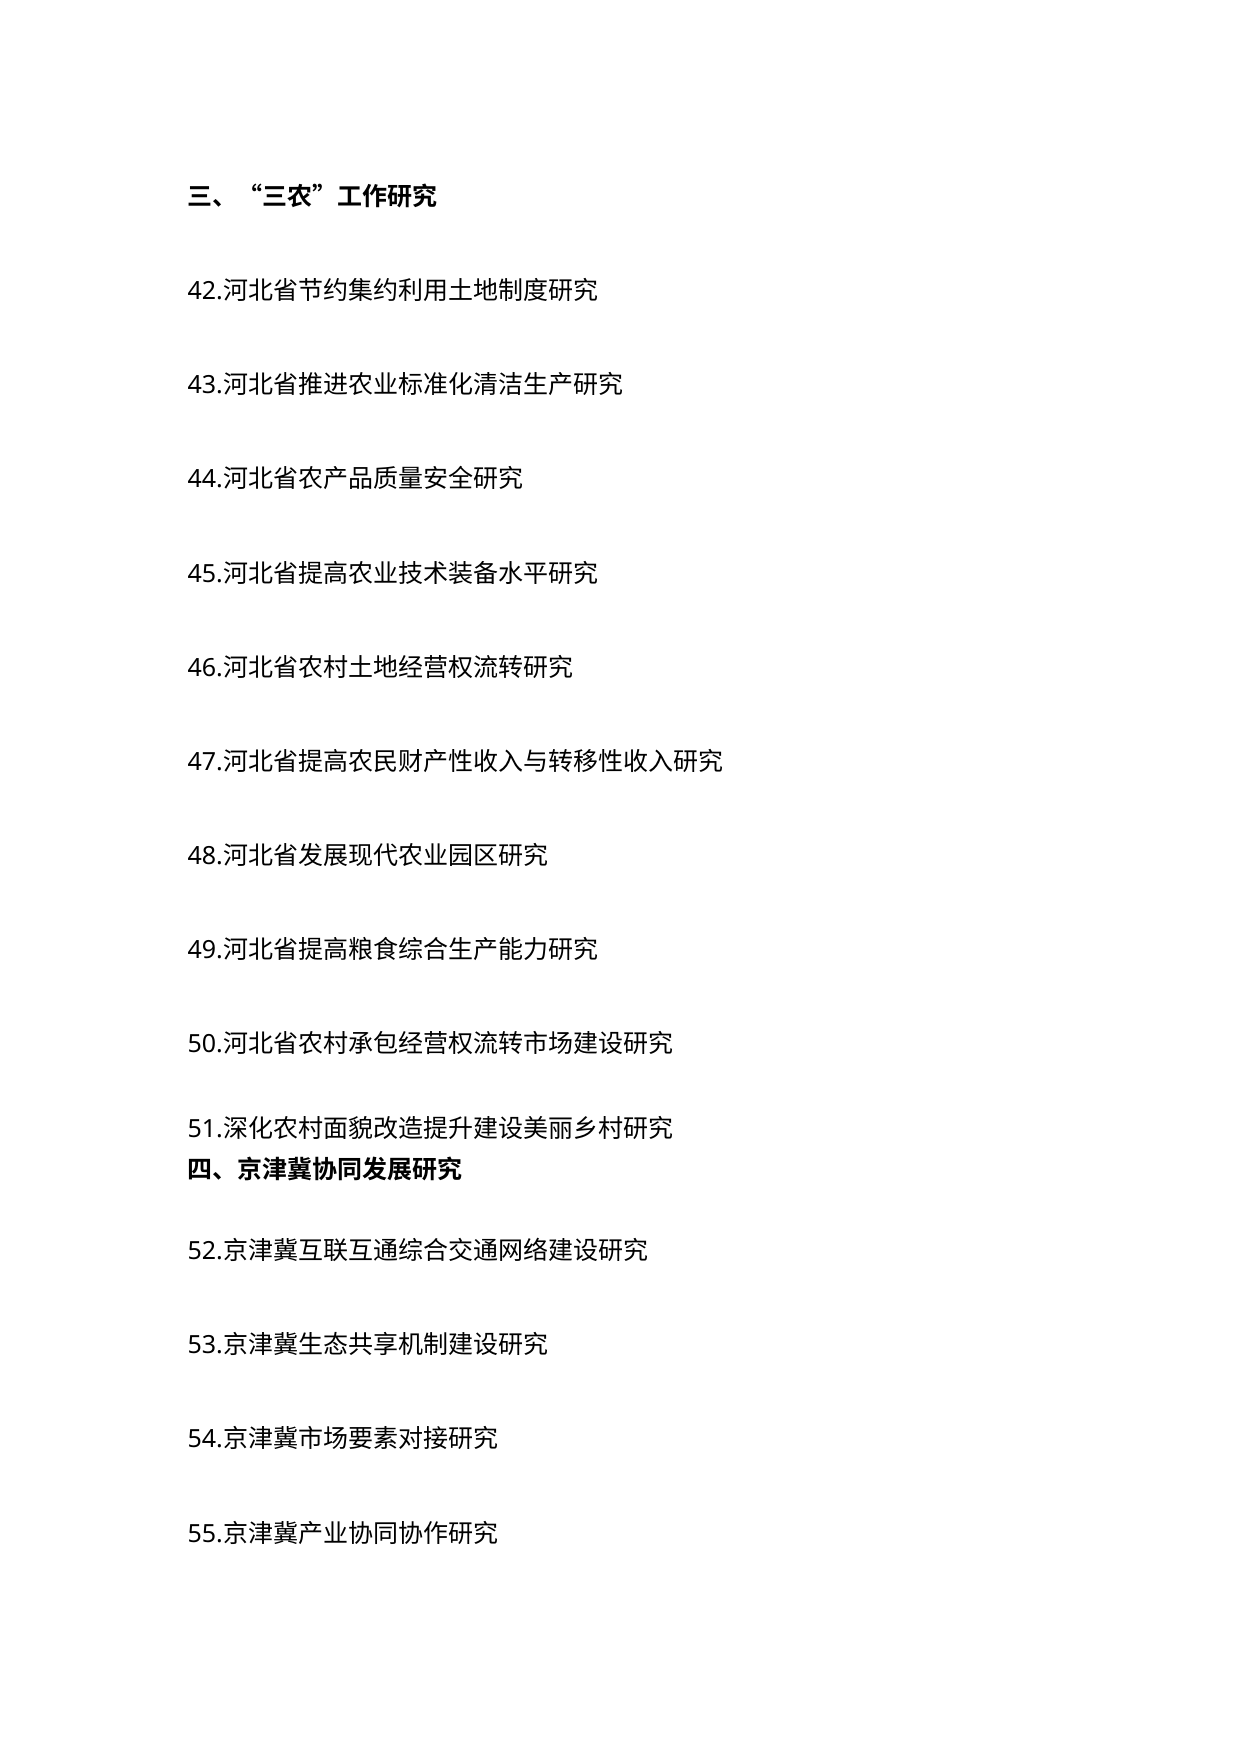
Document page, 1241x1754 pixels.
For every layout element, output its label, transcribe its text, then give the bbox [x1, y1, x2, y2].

text 52.京津冀互联互通综合交通网络建设研究 [187, 1216, 1053, 1281]
text 49.河北省提高粮食综合生产能力研究 [187, 915, 1053, 980]
text 55.京津冀产业协同协作研究 [187, 1499, 1053, 1564]
text 53.京津冀生态共享机制建设研究 [187, 1310, 1053, 1375]
text 48.河北省发展现代农业园区研究 [187, 821, 1053, 886]
text 三、“三农”工作研究 [187, 162, 1053, 227]
text 51.深化农村面貌改造提升建设美丽乡村研究 [187, 1104, 1053, 1145]
text 四、京津冀协同发展研究 [187, 1145, 1053, 1187]
text 43.河北省推进农业标准化清洁生产研究 [187, 350, 1053, 415]
text 50.河北省农村承包经营权流转市场建设研究 [187, 1009, 1053, 1074]
text 45.河北省提高农业技术装备水平研究 [187, 539, 1053, 604]
text 42.河北省节约集约利用土地制度研究 [187, 256, 1053, 321]
text 46.河北省农村土地经营权流转研究 [187, 633, 1053, 698]
text 47.河北省提高农民财产性收入与转移性收入研究 [187, 727, 1053, 792]
text 44.河北省农产品质量安全研究 [187, 444, 1053, 509]
text 54.京津冀市场要素对接研究 [187, 1404, 1053, 1469]
